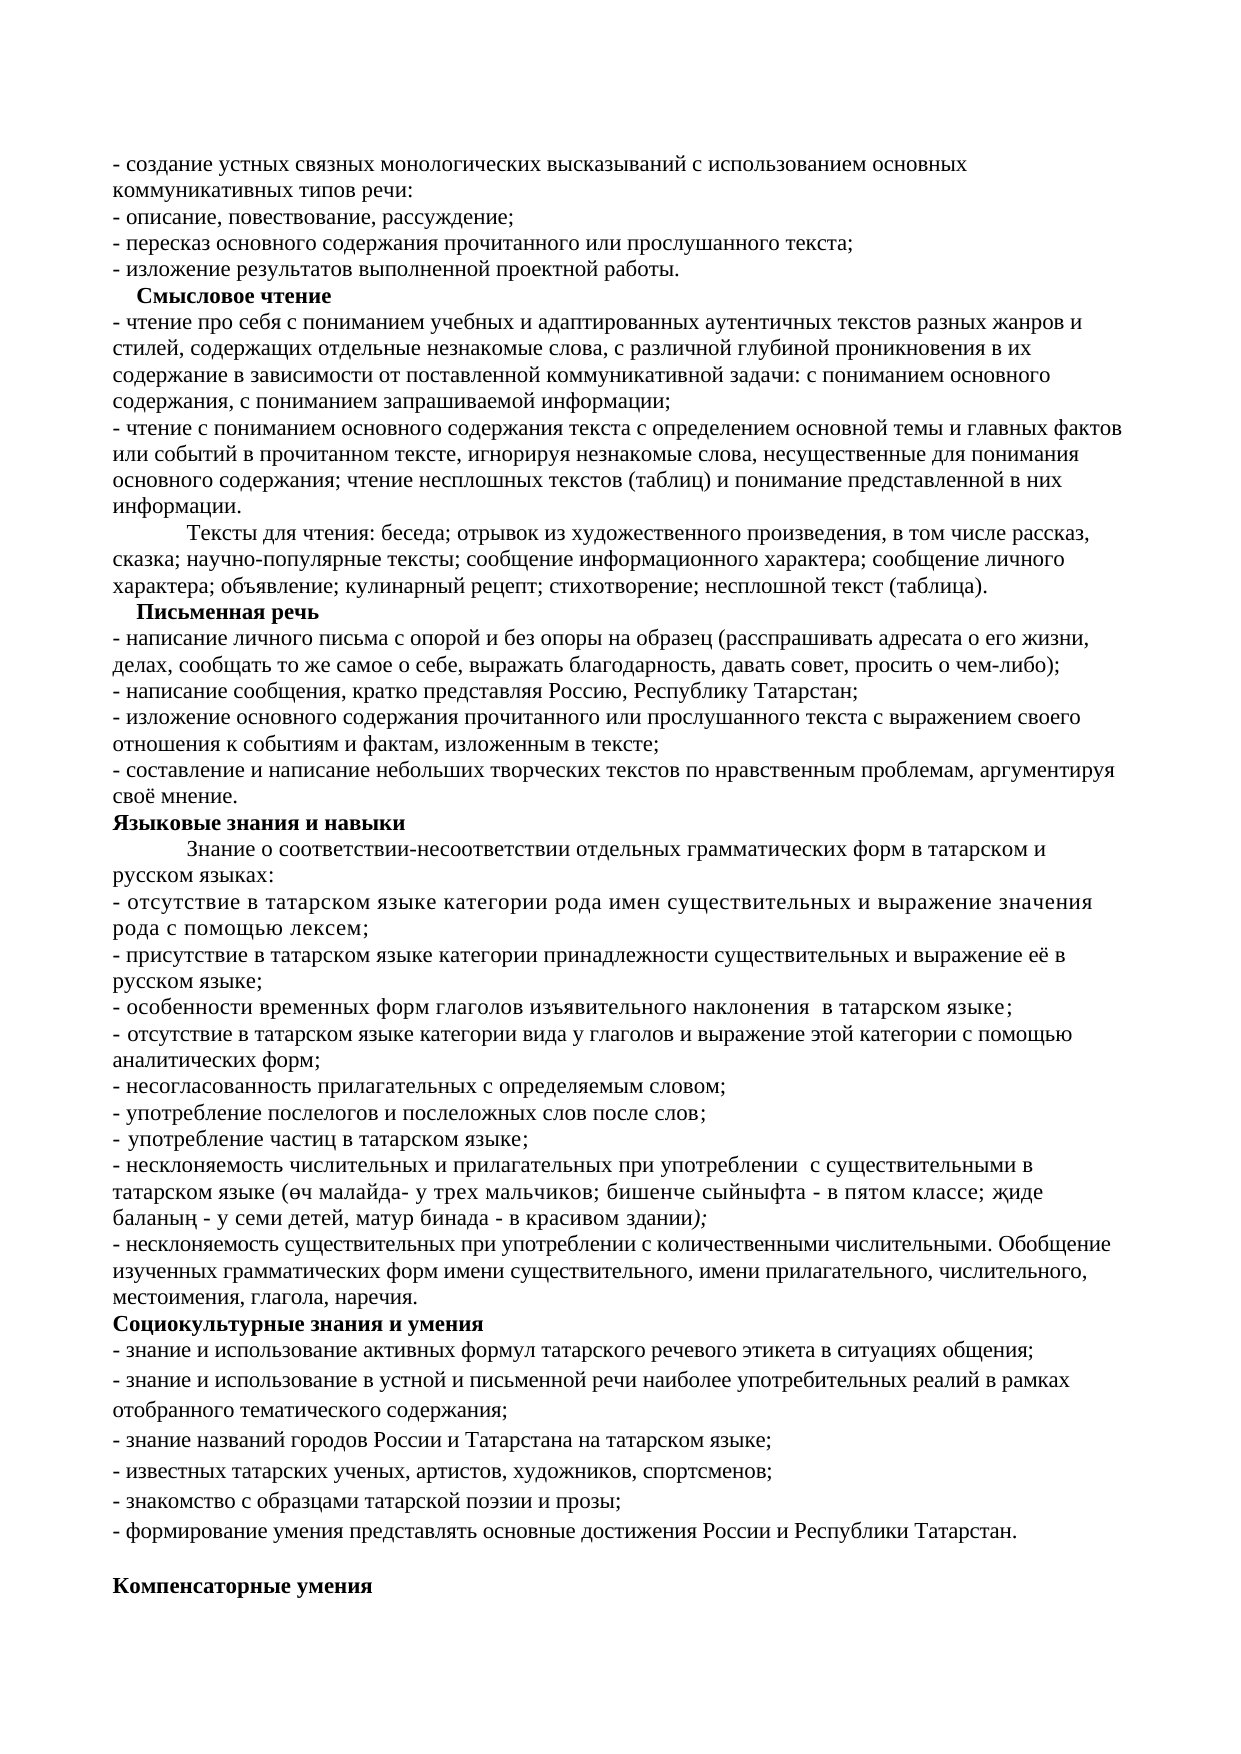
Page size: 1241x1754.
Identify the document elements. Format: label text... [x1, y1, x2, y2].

text - пересказ основного содержания прочитанного или прослушанного текста; [112, 229, 1128, 255]
text - создание устных связных монологических высказываний с использованием основных коммуникативных типов речи: [112, 150, 1128, 203]
text - отсутствие в татарском языке категории рода имен существительных и выражение значения рода с помощью лексем; [112, 888, 1128, 941]
text - несклоняемость существительных при употреблении с количественными числительными. Обобщение изученных грамматических форм имени существительного, имени прилагательного, числительного, местоимения, глагола, наречия. [112, 1231, 1128, 1309]
text - знакомство с образцами татарской поэзии и прозы; [112, 1487, 1128, 1513]
text Письменная речь [112, 598, 1128, 624]
text - употребление частиц в татарском языке; [112, 1125, 1128, 1151]
text - известных татарских ученых, артистов, художников, спортсменов; [112, 1457, 1128, 1483]
text - несклоняемость числительных и прилагательных при употреблении с существительными в татарском языке (өч малайда- у трех мальчиков; бишенче сыйныфта - в пятом классе; җиде баланың - у семи детей, матур бинада - в красивом здании); [112, 1151, 1128, 1231]
text Компенсаторные умения [112, 1572, 1128, 1599]
text - изложение результатов выполненной проектной работы. [112, 255, 1128, 282]
text - описание, повествование, рассуждение; [112, 203, 1128, 229]
text - знание и использование активных формул татарского речевого этикета в ситуациях общения; [112, 1336, 1128, 1362]
text Языковые знания и навыки [112, 809, 1128, 835]
text - несогласованность прилагательных с определяемым словом; [112, 1072, 1128, 1099]
text - написание сообщения, кратко представляя Россию, Республику Татарстан; [112, 677, 1128, 703]
text Тексты для чтения: беседа; отрывок из художественного произведения, в том числе рассказ, сказка; научно-популярные тексты; сообщение информационного характера; сообщение личного характера; объявление; кулинарный рецепт; стихотворение; несплошной текст (таблица). [112, 519, 1128, 598]
text Знание о соответствии-несоответствии отдельных грамматических форм в татарском и русском языках: [112, 835, 1128, 888]
text - употребление послелогов и послеложных слов после слов; [112, 1099, 1128, 1125]
text Смысловое чтение [112, 282, 1128, 308]
text - присутствие в татарском языке категории принадлежности существительных и выражение её в русском языке; [112, 941, 1128, 993]
text - чтение про себя с пониманием учебных и адаптированных аутентичных текстов разных жанров и стилей, содержащих отдельные незнакомые слова, с различной глубиной проникновения в их содержание в зависимости от поставленной коммуникативной задачи: с пониманием основного содержания, с пониманием запрашиваемой информации; [112, 308, 1128, 413]
text Социокультурные знания и умения [112, 1309, 1128, 1336]
text - чтение с пониманием основного содержания текста с определением основной темы и главных фактов или событий в прочитанном тексте, игнорируя незнакомые слова, несущественные для понимания основного содержания; чтение несплошных текстов (таблиц) и понимание представленной в них информации. [112, 413, 1128, 519]
text - знание и использование в устной и письменной речи наиболее употребительных реалий в рамках отобранного тематического содержания; [112, 1366, 1128, 1423]
text - формирование умения представлять основные достижения России и Республики Татарстан. [112, 1517, 1128, 1543]
text - изложение основного содержания прочитанного или прослушанного текста с выражением своего отношения к событиям и фактам, изложенным в тексте; [112, 703, 1128, 756]
text - отсутствие в татарском языке категории вида у глаголов и выражение этой категории с помощью аналитических форм; [112, 1020, 1128, 1072]
text - особенности временных форм глаголов изъявительного наклонения в татарском языке; [112, 993, 1128, 1020]
text - написание личного письма с опорой и без опоры на образец (расспрашивать адресата о его жизни, делах, сообщать то же самое о себе, выражать благодарность, давать совет, просить о чем-либо); [112, 624, 1128, 677]
text - составление и написание небольших творческих текстов по нравственным проблемам, аргументируя своё мнение. [112, 756, 1128, 809]
text - знание названий городов России и Татарстана на татарском языке; [112, 1427, 1128, 1453]
